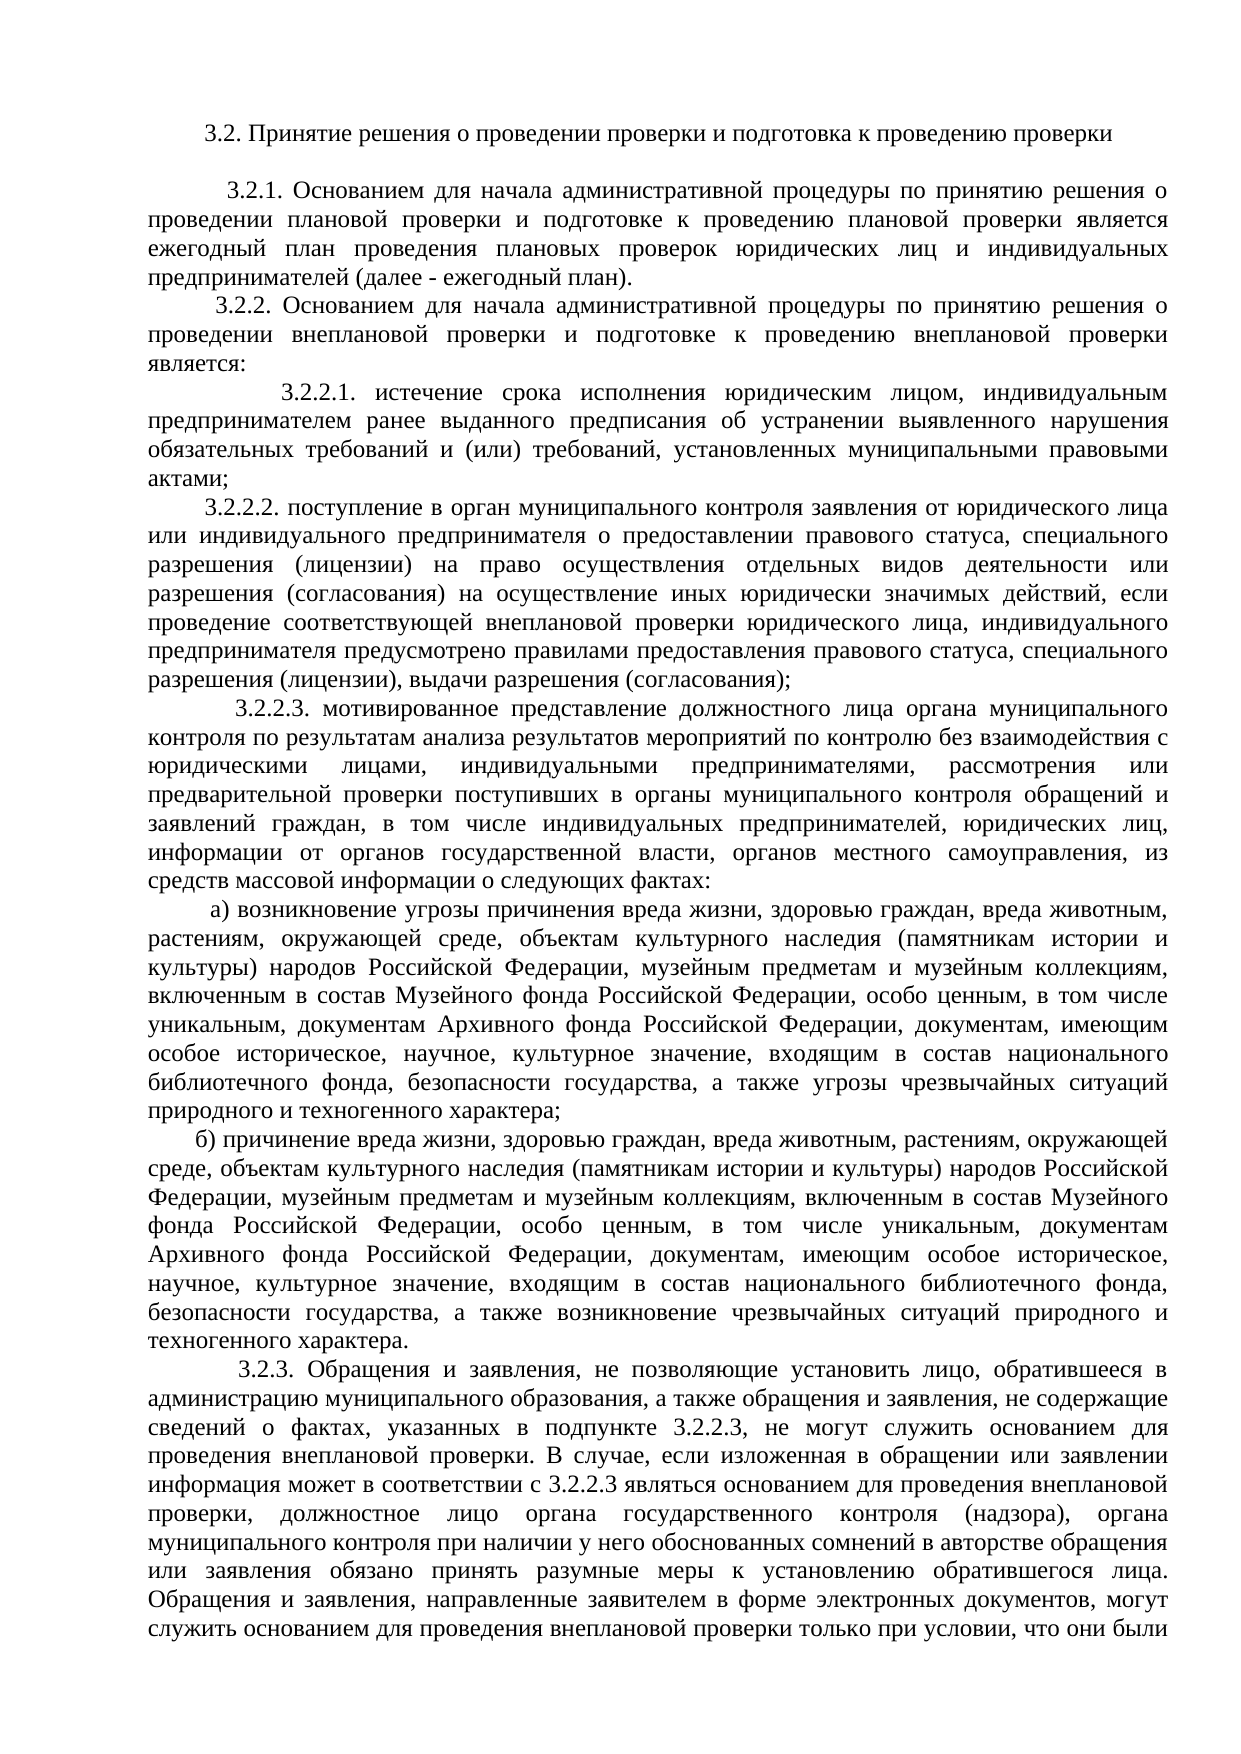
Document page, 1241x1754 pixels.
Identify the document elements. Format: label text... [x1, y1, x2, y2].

text 3.2. Принятие решения о проведении проверки и подготовка к проведению проверки [148, 118, 1169, 147]
text 3.2.2.1. истечение срока исполнения юридическим лицом, индивидуальным предпринимателем ранее выданного предписания об устранении выявленного нарушения обязательных требований и (или) требований, установленных муниципальными правовыми актами; [148, 377, 1169, 492]
text 3.2.2. Основанием для начала административной процедуры по принятию решения о проведении внеплановой проверки и подготовке к проведению внеплановой проверки является: [148, 291, 1169, 377]
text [148, 1354, 1169, 1642]
text 3.2.2.3. мотивированное представление должностного лица органа муниципального контроля по результатам анализа результатов мероприятий по контролю без взаимодействия с юридическими лицами, индивидуальными предпринимателями, рассмотрения или предварительной проверки поступивших в органы муниципального контроля обращений и заявлений граждан, в том числе индивидуальных предпринимателей, юридических лиц, информации от органов государственной власти, органов местного самоуправления, из средств массовой информации о следующих фактах: [148, 693, 1169, 894]
text а) возникновение угрозы причинения вреда жизни, здоровью граждан, вреда животным, растениям, окружающей среде, объектам культурного наследия (памятникам истории и культуры) народов Российской Федерации, музейным предметам и музейным коллекциям, включенным в состав Музейного фонда Российской Федерации, особо ценным, в том числе уникальным, документам Архивного фонда Российской Федерации, документам, имеющим особое историческое, научное, культурное значение, входящим в состав национального библиотечного фонда, безопасности государства, а также угрозы чрезвычайных ситуаций природного и техногенного характера; [148, 894, 1169, 1124]
text б) причинение вреда жизни, здоровью граждан, вреда животным, растениям, окружающей среде, объектам культурного наследия (памятникам истории и культуры) народов Российской Федерации, музейным предметам и музейным коллекциям, включенным в состав Музейного фонда Российской Федерации, особо ценным, в том числе уникальным, документам Архивного фонда Российской Федерации, документам, имеющим особое историческое, научное, культурное значение, входящим в состав национального библиотечного фонда, безопасности государства, а также возникновение чрезвычайных ситуаций природного и техногенного характера. [148, 1124, 1169, 1354]
text 3.2.1. Основанием для начала административной процедуры по принятию решения о проведении плановой проверки и подготовке к проведению плановой проверки является ежегодный план проведения плановых проверок юридических лиц и индивидуальных предпринимателей (далее - ежегодный план). [148, 176, 1169, 291]
text 3.2.2.2. поступление в орган муниципального контроля заявления от юридического лица или индивидуального предпринимателя о предоставлении правового статуса, специального разрешения (лицензии) на право осуществления отдельных видов деятельности или разрешения (согласования) на осуществление иных юридически значимых действий, если проведение соответствующей внеплановой проверки юридического лица, индивидуального предпринимателя предусмотрено правилами предоставления правового статуса, специального разрешения (лицензии), выдачи разрешения (согласования); [148, 492, 1169, 693]
